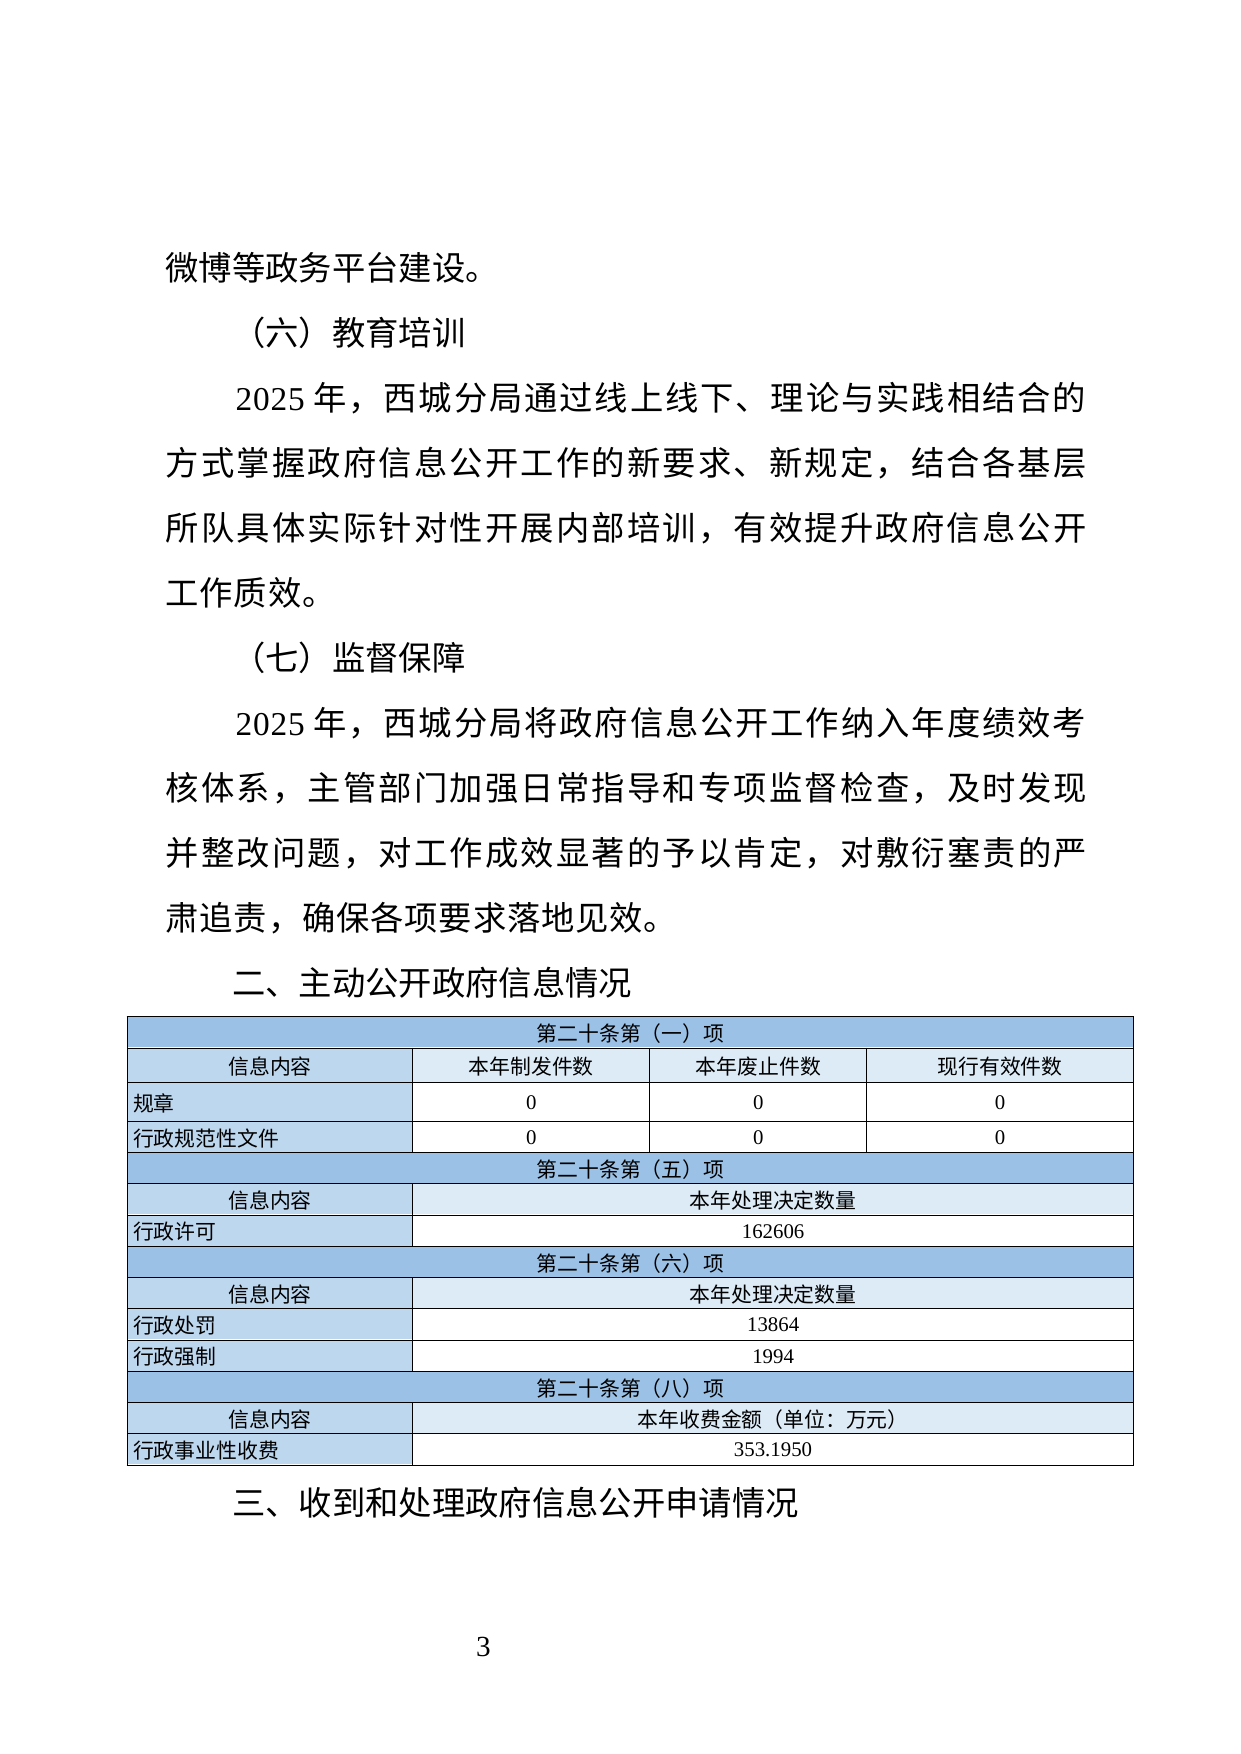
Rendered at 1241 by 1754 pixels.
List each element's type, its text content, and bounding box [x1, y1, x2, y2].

table_cell 0 [413, 1083, 649, 1121]
table_cell 本年制发件数 [413, 1049, 649, 1082]
table_cell 行政规范性文件 [128, 1122, 412, 1152]
list 主动公开政府信息情况 [165, 948, 1087, 1013]
table_cell 信息内容 [128, 1184, 412, 1214]
list 收到和处理政府信息公开申请情况 [165, 1466, 1087, 1533]
table_cell 行政许可 [128, 1216, 412, 1246]
table_cell 本年收费金额（单位：万元） [413, 1403, 1133, 1433]
table_cell 行政强制 [128, 1341, 412, 1371]
table_cell 第二十条第（八）项 [128, 1372, 1133, 1402]
table_cell 0 [650, 1122, 866, 1152]
table_cell 行政处罚 [128, 1309, 412, 1339]
text 2025年，西城分局将政府信息公开工作纳入年度绩效考核体系，主管部门加强日常指导和专项监督检查，及时发现并整改问题，对工作成效显著的予以肯定，对敷衍塞责的严肃追责，确保各项要求落地见效。 [165, 688, 1087, 948]
table_cell 1994 [413, 1341, 1133, 1371]
table_cell 本年处理决定数量 [413, 1184, 1133, 1214]
table_header 第二十条第（一）项 [128, 1017, 1133, 1047]
table_cell 规章 [128, 1083, 412, 1121]
table_cell 第二十条第（六）项 [128, 1247, 1133, 1277]
table_cell 本年废止件数 [650, 1049, 866, 1082]
table_cell 13864 [413, 1309, 1133, 1339]
list （七）监督保障 [165, 623, 1087, 688]
table_cell 行政事业性收费 [128, 1434, 412, 1464]
table_cell 信息内容 [128, 1278, 412, 1308]
table_cell 353.1950 [413, 1434, 1133, 1464]
table_cell 现行有效件数 [867, 1049, 1133, 1082]
text （六）教育培训 [165, 298, 1087, 363]
table_cell 0 [413, 1122, 649, 1152]
table_cell 本年处理决定数量 [413, 1278, 1133, 1308]
table_cell 0 [867, 1083, 1133, 1121]
table_cell 信息内容 [128, 1049, 412, 1082]
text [165, 233, 1087, 298]
table_cell 0 [650, 1083, 866, 1121]
table_cell 信息内容 [128, 1403, 412, 1433]
table_cell 第二十条第（五）项 [128, 1153, 1133, 1183]
table_cell 0 [867, 1122, 1133, 1152]
table_cell 162606 [413, 1216, 1133, 1246]
text 2025年，西城分局通过线上线下、理论与实践相结合的方式掌握政府信息公开工作的新要求、新规定，结合各基层所队具体实际针对性开展内部培训，有效提升政府信息公开工作质效。 [165, 363, 1087, 623]
